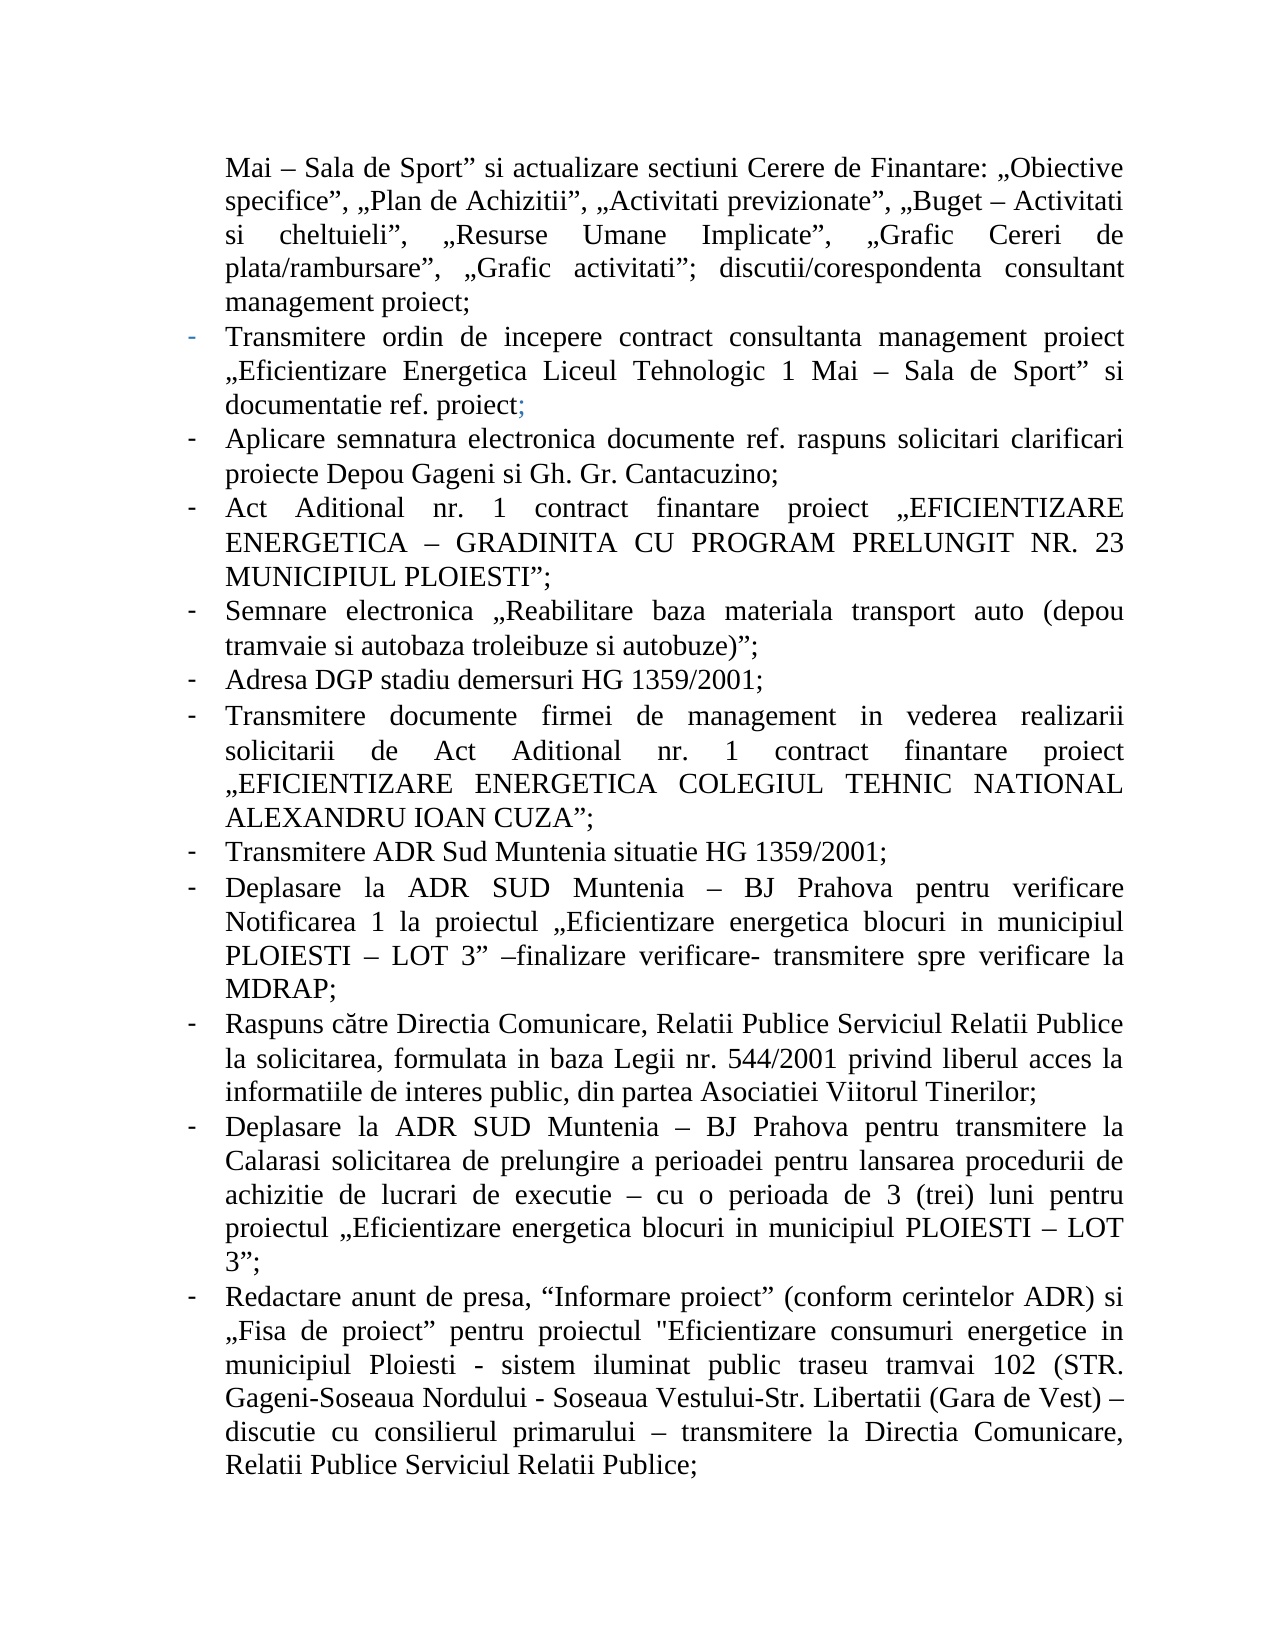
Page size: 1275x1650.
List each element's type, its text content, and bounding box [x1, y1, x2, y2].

list Raspuns către Directia Comunicare, Relatii Publice Serviciul Relatii Publice la solicitarea, formulata in baza Legii nr. 544/2001 privind liberul acces la informatiile de interes public, din partea Asociatiei Viitorul Tinerilor; [187, 1005, 1125, 1108]
list Deplasare la ADR SUD Muntenia – BJ Prahova pentru transmitere la Calarasi solicitarea de prelungire a perioadei pentru lansarea procedurii de achizitie de lucrari de executie – cu o perioada de 3 (trei) luni pentru proiectul „Eficientizare energetica blocuri in municipiul PLOIESTI – LOT 3”; [187, 1108, 1125, 1278]
list Act Aditional nr. 1 contract finantare proiect „EFICIENTIZARE ENERGETICA – GRADINITA CU PROGRAM PRELUNGIT NR. 23 MUNICIPIUL PLOIESTI”; [187, 489, 1125, 592]
list Adresa DGP stadiu demersuri HG 1359/2001; [187, 661, 1125, 697]
list Aplicare semnatura electronica documente ref. raspuns solicitari clarificari proiecte Depou Gageni si Gh. Gr. Cantacuzino; [187, 420, 1125, 489]
list Redactare anunt de presa, “Informare proiect” (conform cerintelor ADR) si „Fisa de proiect” pentru proiectul "Eficientizare consumuri energetice in municipiul Ploiesti - sistem iluminat public traseu tramvai 102 (STR. Gageni-Soseaua Nordului - Soseaua Vestului-Str. Libertatii (Gara de Vest) – discutie cu consilierul primarului – transmitere la Directia Comunicare, Relatii Publice Serviciul Relatii Publice; [187, 1278, 1125, 1481]
list Transmitere ADR Sud Muntenia situatie HG 1359/2001; [187, 833, 1125, 869]
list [187, 150, 1125, 318]
list Semnare electronica „Reabilitare baza materiala transport auto (depou tramvaie si autobaza troleibuze si autobuze)”; [187, 592, 1125, 661]
list Transmitere ordin de incepere contract consultanta management proiect „Eficientizare Energetica Liceul Tehnologic 1 Mai – Sala de Sport” si documentatie ref. proiect; [187, 318, 1125, 420]
list Deplasare la ADR SUD Muntenia – BJ Prahova pentru verificare Notificarea 1 la proiectul „Eficientizare energetica blocuri in municipiul PLOIESTI – LOT 3” –finalizare verificare- transmitere spre verificare la MDRAP; [187, 869, 1125, 1005]
list Transmitere documente firmei de management in vederea realizarii solicitarii de Act Aditional nr. 1 contract finantare proiect „EFICIENTIZARE ENERGETICA COLEGIUL TEHNIC NATIONAL ALEXANDRU IOAN CUZA”; [187, 697, 1125, 833]
